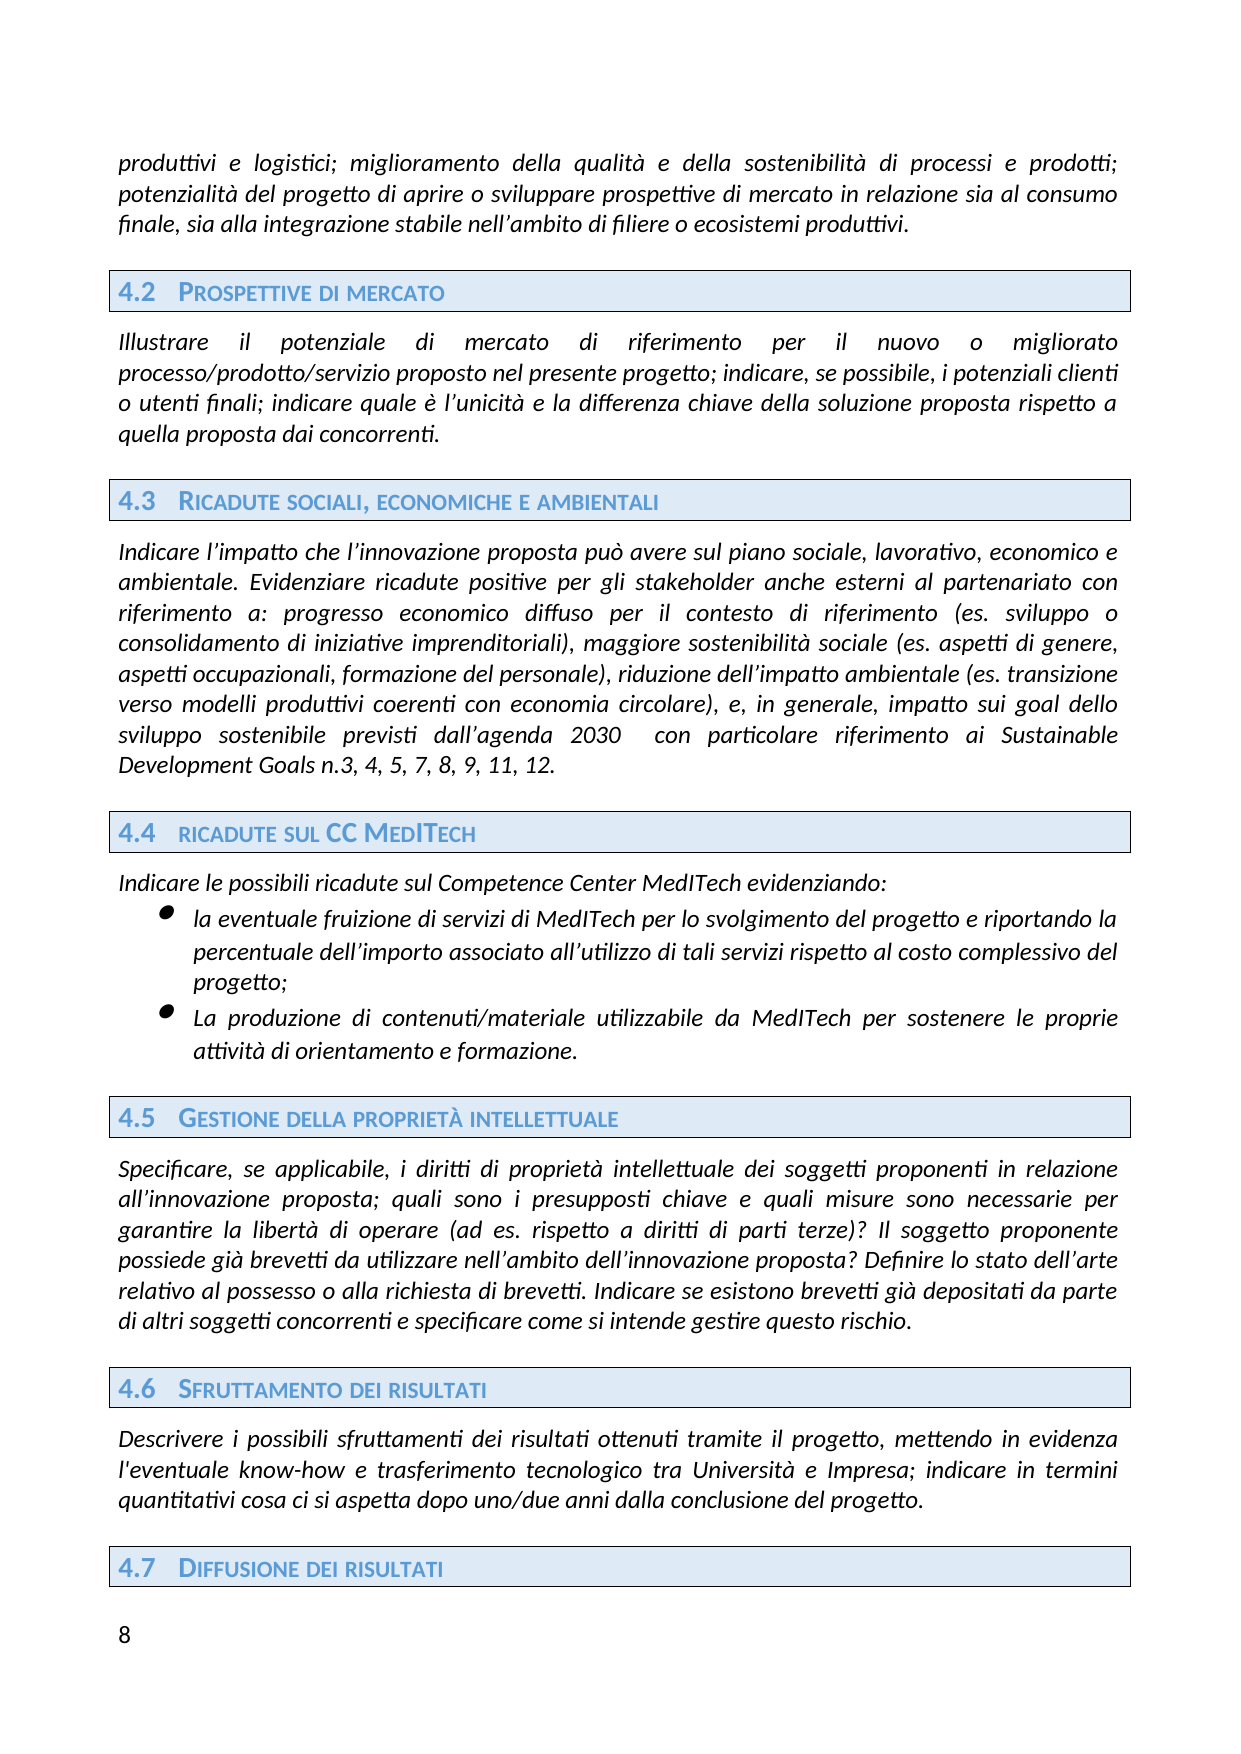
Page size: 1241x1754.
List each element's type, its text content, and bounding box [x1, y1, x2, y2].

subtitle Gestione della proprietà intellettuale [110, 1097, 1130, 1137]
text Descrivere i possibili sfruttamenti dei risultati ottenuti tramite il progetto, mettendo in evidenza l'eventuale know-how e trasferimento tecnologico tra Università e Impresa; indicare in termini quantitativi cosa ci si aspetta dopo uno/due anni dalla conclusione del progetto. [118, 1423, 1122, 1515]
subtitle Prospettive di mercato [110, 271, 1130, 311]
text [118, 148, 1122, 239]
list La produzione di contenuti/materiale utilizzabile da MedITech per sostenere le proprie attività di orientamento e formazione. [156, 997, 1122, 1066]
subtitle Sfruttamento dei risultati [110, 1368, 1130, 1407]
text Illustrare il potenziale di mercato di riferimento per il nuovo o migliorato processo/prodotto/servizio proposto nel presente progetto; indicare, se possibile, i potenziali clienti o utenti finali; indicare quale è l’unicità e la differenza chiave della soluzione proposta rispetto a quella proposta dai concorrenti. [118, 327, 1122, 449]
subtitle Ricadute sociali, economiche e ambientali [110, 480, 1130, 520]
subtitle Diffusione dei risultati [110, 1547, 1130, 1586]
text Specificare, se applicabile, i diritti di proprietà intellettuale dei soggetti proponenti in relazione all’innovazione proposta; quali sono i presupposti chiave e quali misure sono necessarie per garantire la libertà di operare (ad es. rispetto a diritti di parti terze)? Il soggetto proponente possiede già brevetti da utilizzare nell’ambito dell’innovazione proposta? Definire lo stato dell’arte relativo al possesso o alla richiesta di brevetti. Indicare se esistono brevetti già depositati da parte di altri soggetti concorrenti e specificare come si intende gestire questo rischio. [118, 1153, 1122, 1336]
subtitle ricadute sul CC MedITech [110, 812, 1130, 852]
list la eventuale fruizione di servizi di MedITech per lo svolgimento del progetto e riportando la percentuale dell’importo associato all’utilizzo di tali servizi rispetto al costo complessivo del progetto; [156, 898, 1122, 997]
text Indicare l’impatto che l’innovazione proposta può avere sul piano sociale, lavorativo, economico e ambientale. Evidenziare ricadute positive per gli stakeholder anche esterni al partenariato con riferimento a: progresso economico diffuso per il contesto di riferimento (es. sviluppo o consolidamento di iniziative imprenditoriali), maggiore sostenibilità sociale (es. aspetti di genere, aspetti occupazionali, formazione del personale), riduzione dell’impatto ambientale (es. transizione verso modelli produttivi coerenti con economia circolare), e, in generale, impatto sui goal dello sviluppo sostenibile previsti dall’agenda 2030 con particolare riferimento ai Sustainable Development Goals n.3, 4, 5, 7, 8, 9, 11, 12. [118, 536, 1122, 780]
text Indicare le possibili ricadute sul Competence Center MedITech evidenziando: [118, 868, 1122, 898]
